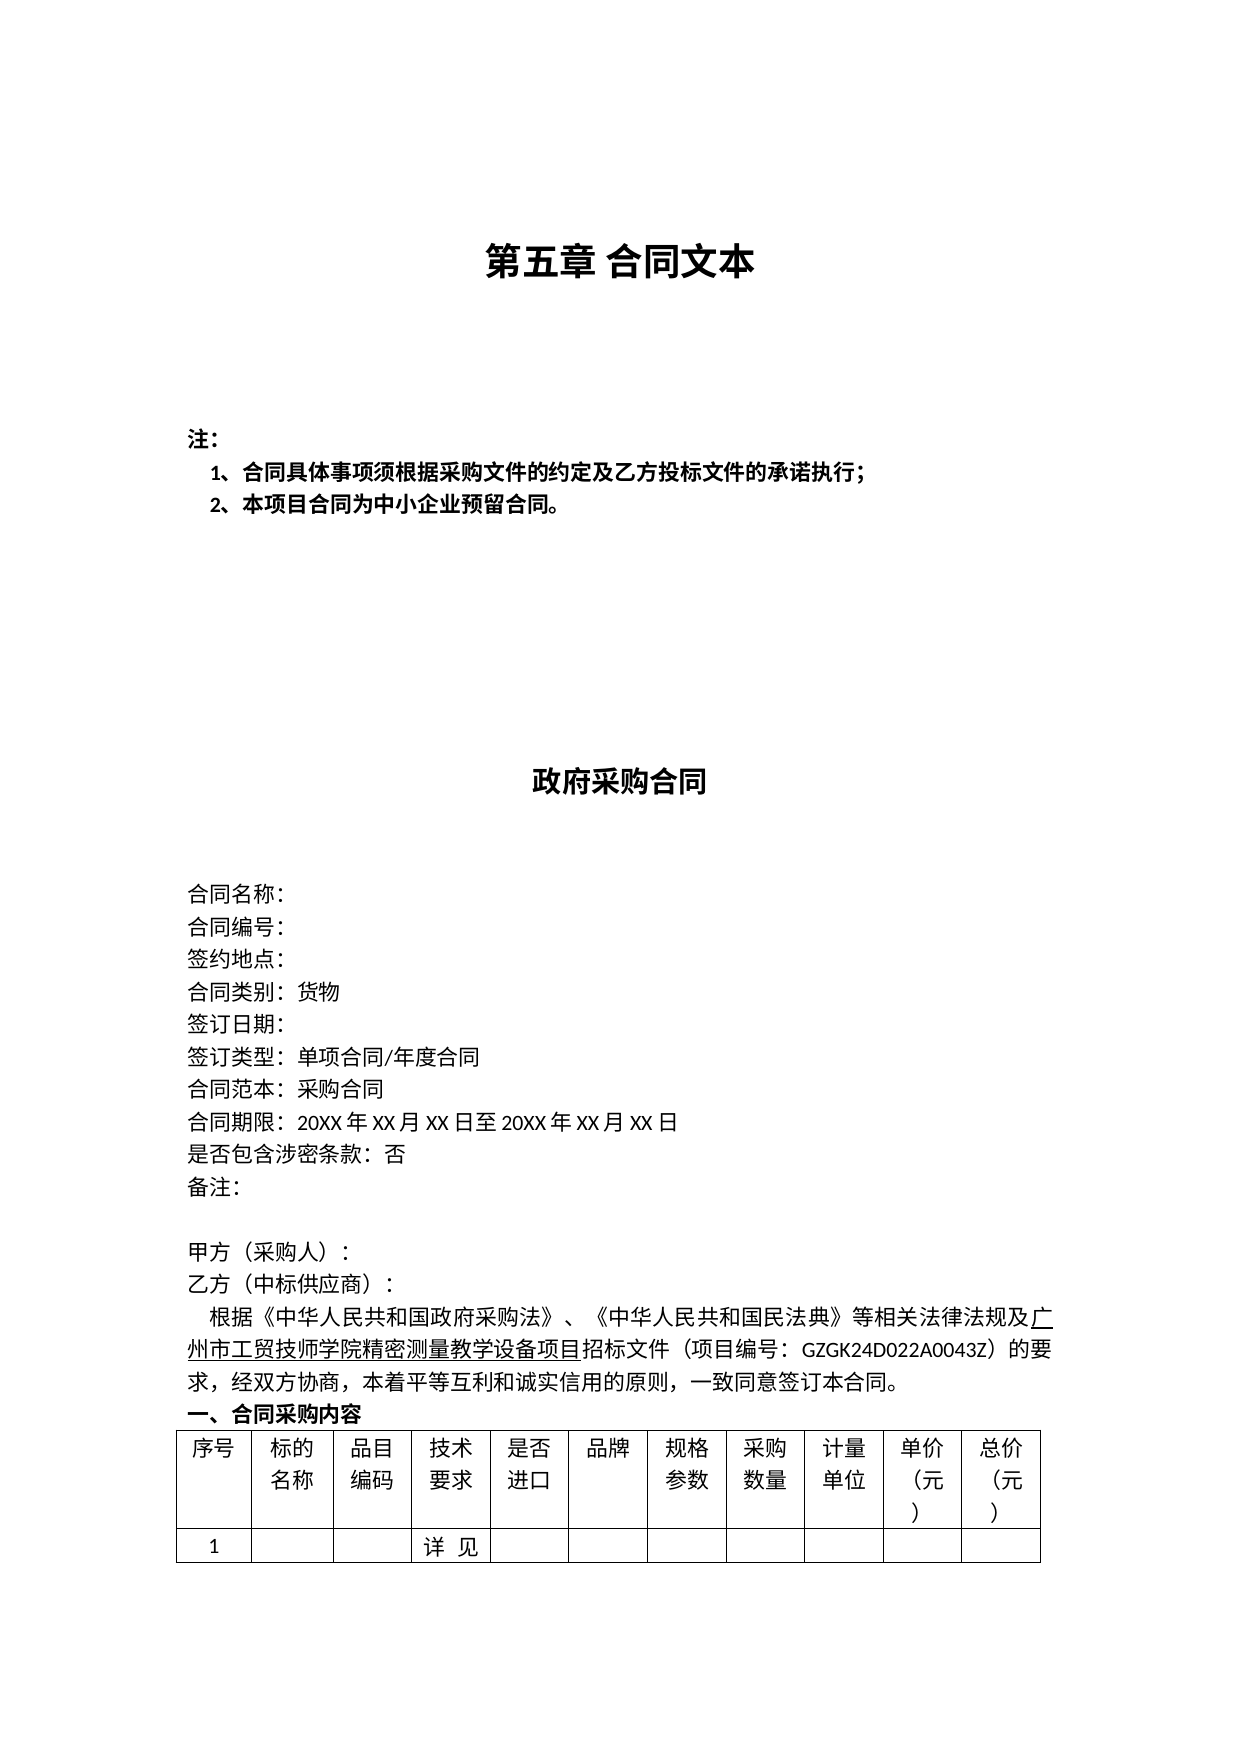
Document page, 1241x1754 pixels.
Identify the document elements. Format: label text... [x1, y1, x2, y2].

table_cell [334, 1529, 411, 1562]
table_header 是否进口 [491, 1431, 568, 1528]
text 一、合同采购内容 [187, 1397, 1053, 1429]
table_cell [569, 1529, 647, 1562]
text 合同范本：采购合同 [187, 1072, 1053, 1104]
text 1、合同具体事项须根据采购文件的约定及乙方投标文件的承诺执行； [187, 454, 1053, 487]
table_header 品目编码 [334, 1431, 411, 1528]
table_header 品牌 [569, 1431, 647, 1528]
table_header 总价（元） [962, 1431, 1040, 1528]
text 2、本项目合同为中小企业预留合同。 [187, 487, 1053, 519]
table_cell [727, 1529, 804, 1562]
text 合同名称： [187, 877, 1053, 909]
table_cell [962, 1529, 1040, 1562]
table_cell [252, 1529, 333, 1562]
table_cell [648, 1529, 726, 1562]
table_header 标的名称 [252, 1431, 333, 1528]
table_cell [805, 1529, 883, 1562]
table_header 单价（元） [884, 1431, 961, 1528]
table_cell 详见合同文本 [412, 1529, 490, 1562]
table_header 采购数量 [727, 1431, 804, 1528]
table_header 规格参数 [648, 1431, 726, 1528]
table_cell [884, 1529, 961, 1562]
text 乙方（中标供应商）： [187, 1267, 1053, 1299]
table_header 序号 [177, 1431, 251, 1528]
text 签订日期： [187, 1007, 1053, 1039]
table_header 计量单位 [805, 1431, 883, 1528]
text 签约地点： [187, 942, 1053, 974]
text 政府采购合同 [187, 747, 1053, 812]
text 甲方（采购人）： [187, 1234, 1053, 1267]
text 注： [187, 422, 1053, 454]
text 合同类别：货物 [187, 974, 1053, 1007]
text 根据《中华人民共和国政府采购法》、《中华人民共和国民法典》等相关法律法规及广州市工贸技师学院精密测量教学设备项目招标文件（项目编号：GZGK24D022A0043Z）的要求，经双方协商，本着平等互利和诚实信用的原则，一致同意签订本合同。 [187, 1299, 1053, 1397]
text 合同编号： [187, 909, 1053, 942]
table_header 技术要求 [412, 1431, 490, 1528]
table_cell 1 [177, 1529, 251, 1562]
text 合同期限：20XX年XX月XX日至20XX年XX月XX日 [187, 1104, 1053, 1137]
text 签订类型：单项合同/年度合同 [187, 1039, 1053, 1072]
table_cell [491, 1529, 568, 1562]
text 备注： [187, 1169, 1053, 1202]
text 是否包含涉密条款：否 [187, 1137, 1053, 1169]
text 第五章 合同文本 [187, 227, 1053, 292]
